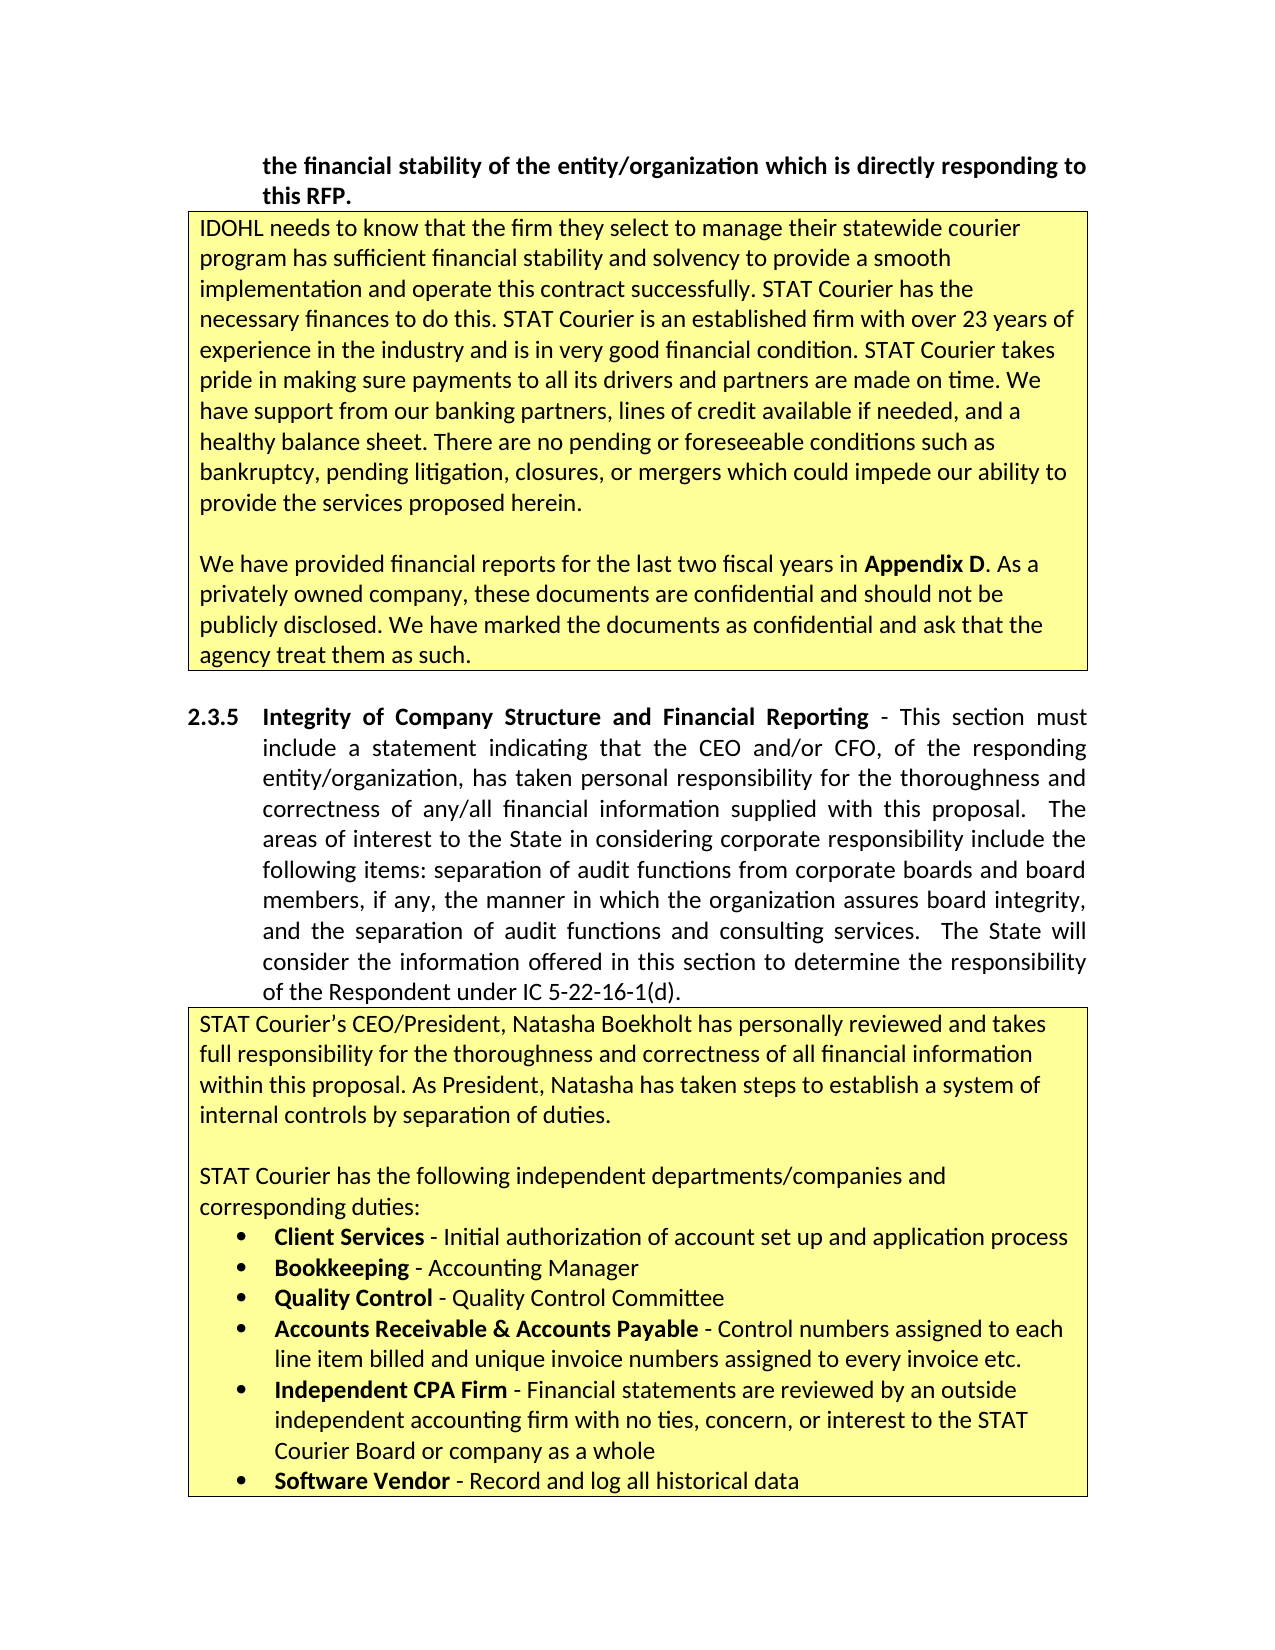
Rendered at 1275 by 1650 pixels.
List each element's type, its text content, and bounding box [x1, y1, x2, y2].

table_header IDOHL needs to know that the firm they select to manage their statewide courier program has sufficient financial stability and solvency to provide a smooth implementation and operate this contract successfully. STAT Courier has the necessary finances to do this. STAT Courier is an established firm with over 23 years of experience in the industry and is in very good financial condition. STAT Courier takes pride in making sure payments to all its drivers and partners are made on time. We have support from our banking partners, lines of credit available if needed, and a healthy balance sheet. There are no pending or foreseeable conditions such as bankruptcy, pending litigation, closures, or mergers which could impede our ability to provide the services proposed herein. We have provided financial reports for the last two fiscal years in Appendix D. As a privately owned company, these documents are confidential and should not be publicly disclosed. We have marked the documents as confidential and ask that the agency treat them as such. [189, 212, 1087, 670]
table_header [189, 1008, 1087, 1496]
list Integrity of Company Structure and Financial Reporting - This section must include a statement indicating that the CEO and/or CFO, of the responding entity/organization, has taken personal responsibility for the thoroughness and correctness of any/all financial information supplied with this proposal. The areas of interest to the State in considering corporate responsibility include the following items: separation of audit functions from corporate boards and board members, if any, the manner in which the organization assures board integrity, and the separation of audit functions and consulting services. The State will consider the information offered in this section to determine the responsibility of the Respondent under IC 5-22-16-1(d). [187, 701, 1087, 1007]
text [262, 150, 1087, 211]
